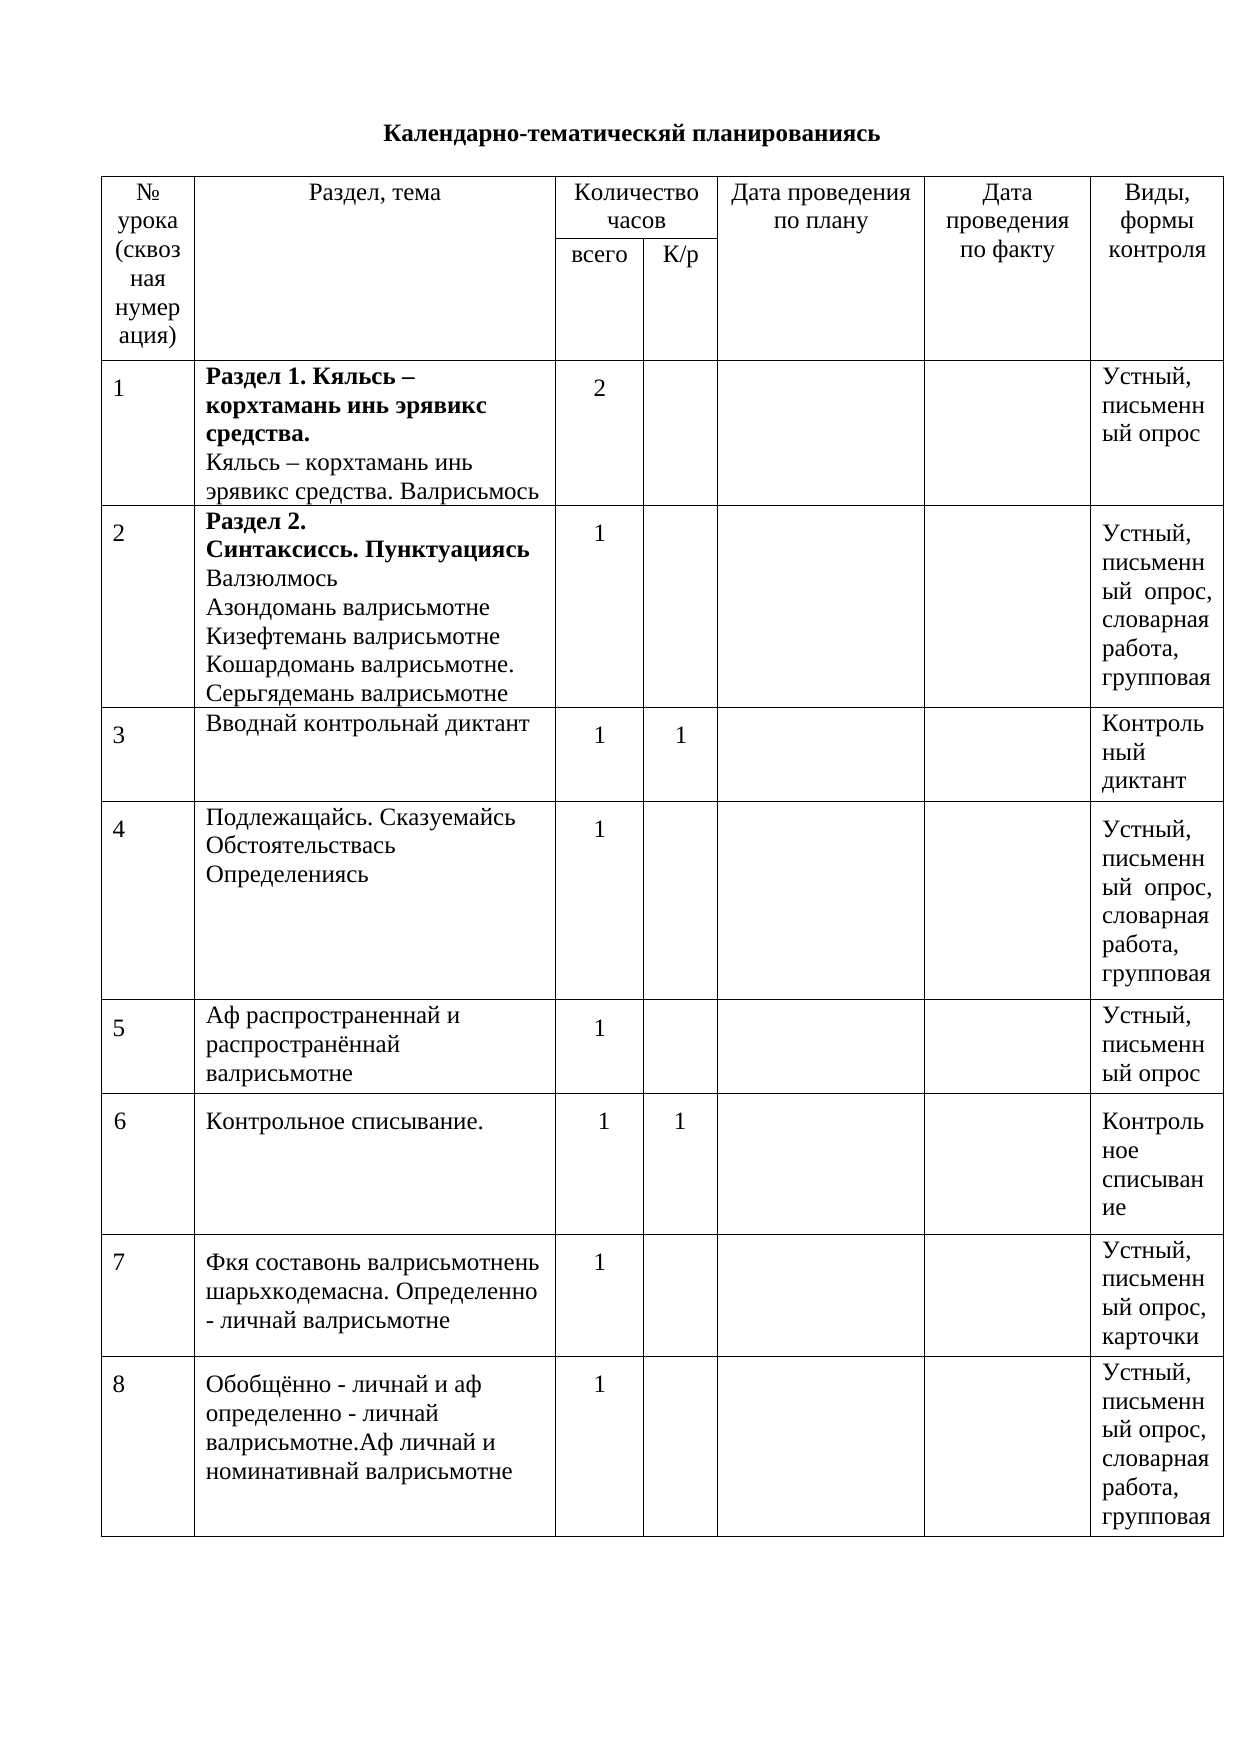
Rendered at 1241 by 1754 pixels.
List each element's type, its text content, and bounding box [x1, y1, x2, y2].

table_cell [644, 802, 717, 999]
table_cell Контрольное списывание. [195, 1094, 555, 1234]
table_cell 2 [102, 506, 194, 707]
table_cell [644, 1235, 717, 1356]
table_cell [644, 506, 717, 707]
table_cell 1 [556, 1000, 643, 1093]
table_cell 1 [644, 708, 717, 801]
table_cell [718, 802, 924, 999]
table_cell Вводнай контрольнай диктант [195, 708, 555, 801]
table_header Дата проведения по факту [925, 177, 1090, 360]
table_cell Устный, письменный опрос, карточки [1091, 1235, 1223, 1356]
table_cell Раздел 2. Синтаксиссь. Пунктуациясь Валзюлмось Азондомань валрисьмотне Кизефтемань валрисьмотне Кошардомань валрисьмотне. Серьгядемань валрисьмотне [195, 506, 555, 707]
table_cell 1 [556, 506, 643, 707]
table_cell 1 [556, 708, 643, 801]
table_cell [644, 1000, 717, 1093]
table_cell Контрольное списывание [1091, 1094, 1223, 1234]
table_header Виды, формы контроля [1091, 177, 1223, 360]
table_cell [718, 361, 924, 505]
table_cell Раздел 1. Кяльсь – корхтамань инь эрявикс средства. Кяльсь – корхтамань инь эрявикс средства. Валрисьмось [195, 361, 555, 505]
table_cell [718, 1000, 924, 1093]
table_cell Устный, письменный опрос [1091, 361, 1223, 505]
table_header Раздел, тема [195, 177, 555, 360]
table_header Дата проведения по плану [718, 177, 924, 360]
table_cell [925, 506, 1090, 707]
table_cell Устный, письменный опрос [1091, 1000, 1223, 1093]
table_cell 2 [556, 361, 643, 505]
table_cell 1 [556, 1357, 643, 1536]
table_cell [925, 708, 1090, 801]
table_cell [718, 1235, 924, 1356]
table_cell 7 [102, 1235, 194, 1356]
table_cell 4 [102, 802, 194, 999]
table_cell [718, 708, 924, 801]
table_cell [925, 1000, 1090, 1093]
table_cell всего [556, 239, 643, 360]
table_cell К/р [644, 239, 717, 360]
table_cell Подлежащайсь. Сказуемайсь Обстоятельствась Определениясь [195, 802, 555, 999]
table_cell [1091, 1357, 1223, 1536]
table_header № урока (сквозная нумерация) [102, 177, 194, 360]
table_header Количество часов [556, 177, 717, 238]
table_cell 1 [102, 361, 194, 505]
text Календарно-тематическяй планированиясь [112, 118, 1152, 147]
table_cell Устный, письменный опрос, словарная работа, групповая [1091, 802, 1223, 999]
table_cell [925, 1235, 1090, 1356]
table_cell [925, 1357, 1090, 1536]
table_cell 1 [556, 1094, 643, 1234]
table_cell [644, 1357, 717, 1536]
table_cell 6 [102, 1094, 194, 1234]
table_cell [925, 1094, 1090, 1234]
table_cell 1 [556, 802, 643, 999]
table_cell [925, 802, 1090, 999]
table_cell [718, 1357, 924, 1536]
table_cell [644, 361, 717, 505]
table_cell [718, 506, 924, 707]
table_cell Устный, письменный опрос, словарная работа, групповая [1091, 506, 1223, 707]
table_cell Фкя составонь валрисьмотнень шарьхкодемасна. Определенно - личнай валрисьмотне [195, 1235, 555, 1356]
table_cell Обобщённо - личнай и аф определенно - личнай валрисьмотне.Аф личнай и номинативнай валрисьмотне [195, 1357, 555, 1536]
table_cell [718, 1094, 924, 1234]
table_cell 1 [644, 1094, 717, 1234]
table_cell 5 [102, 1000, 194, 1093]
table_cell 8 [102, 1357, 194, 1536]
table_cell 3 [102, 708, 194, 801]
table_cell 1 [556, 1235, 643, 1356]
table_cell [925, 361, 1090, 505]
table_cell Контрольный диктант [1091, 708, 1223, 801]
table_cell Аф распространеннай и распространённай валрисьмотне [195, 1000, 555, 1093]
